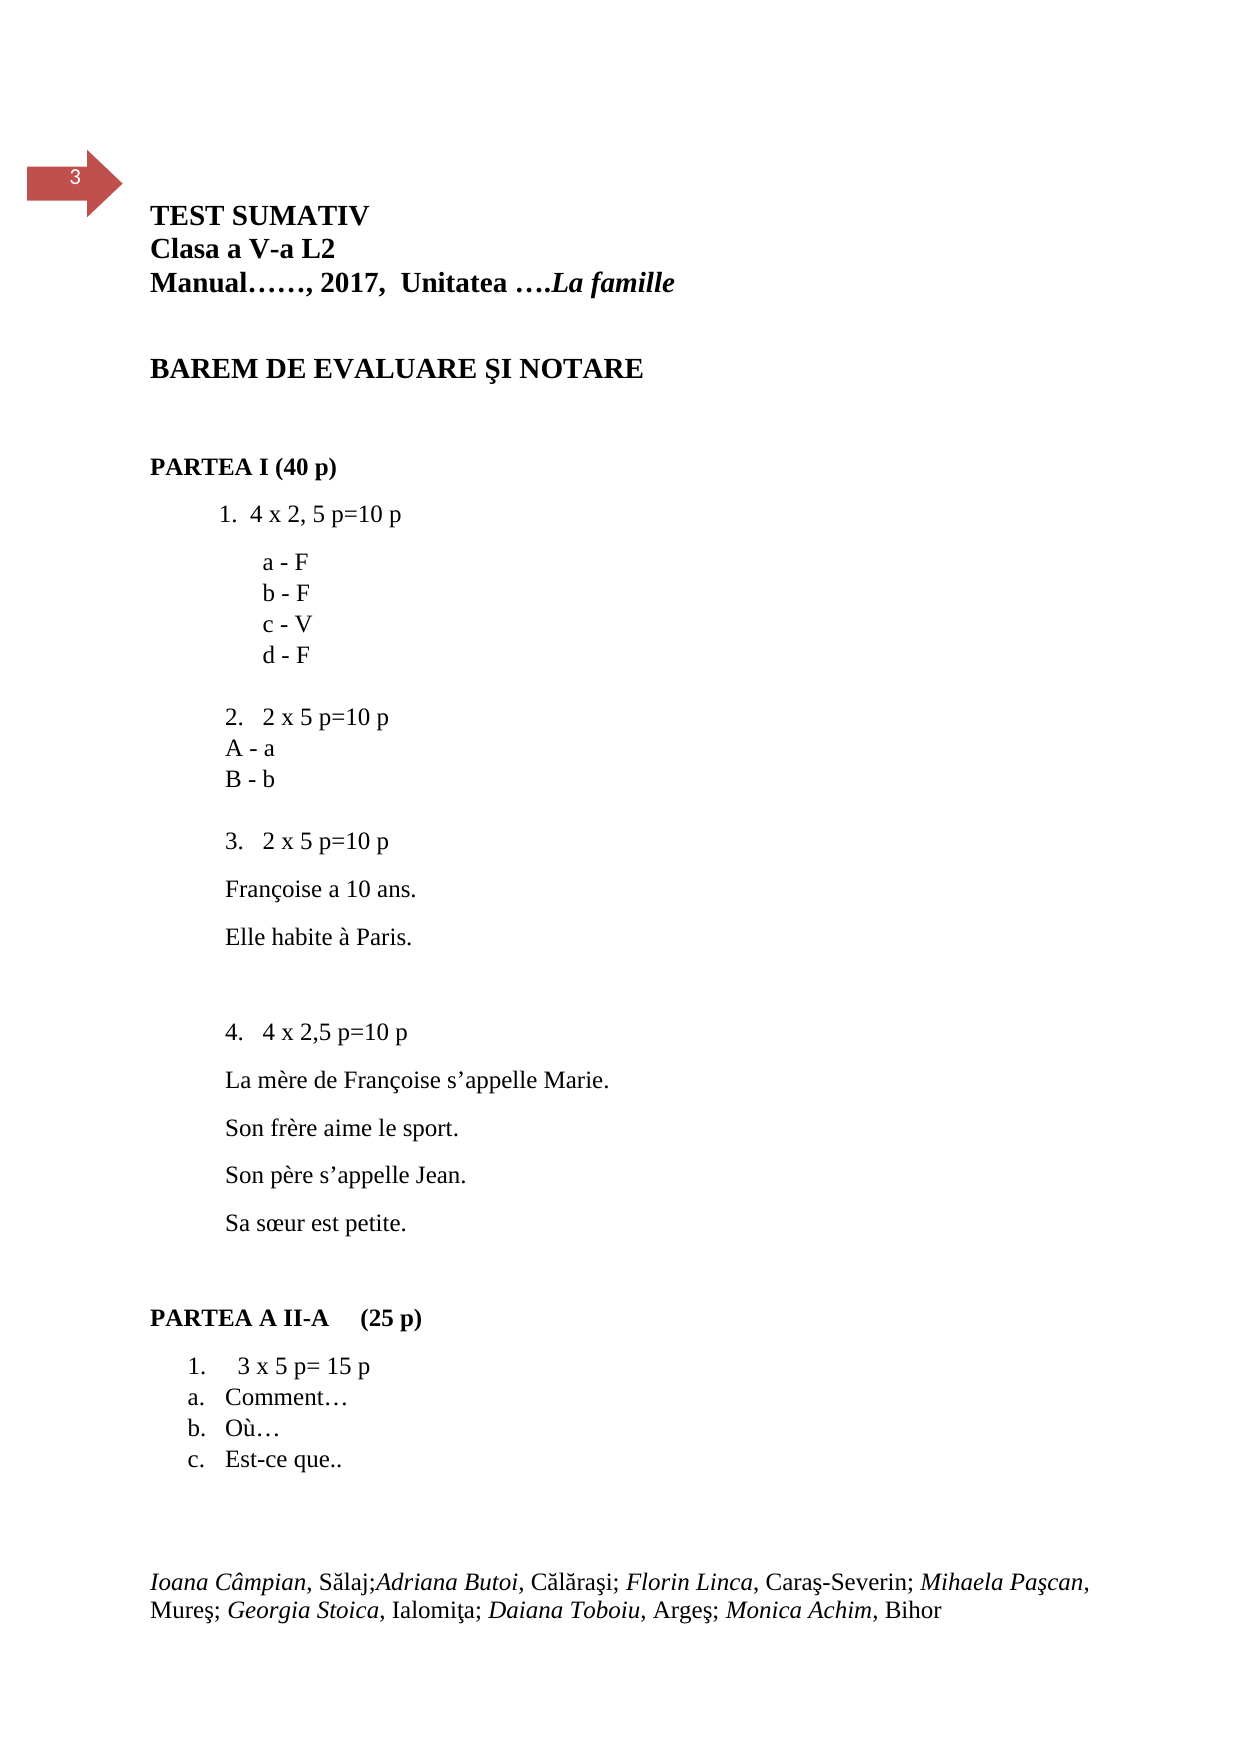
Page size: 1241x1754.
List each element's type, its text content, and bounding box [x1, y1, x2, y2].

text Son frère aime le sport. [150, 1113, 1090, 1141]
list b - F [262, 578, 1090, 607]
text Françoise a 10 ans. [150, 874, 1090, 903]
text PARTEA A II-A (25 p) [150, 1303, 1090, 1332]
list c - V [262, 609, 1090, 638]
text TEST SUMATIV [150, 198, 1090, 231]
list Est-ce que.. [187, 1444, 1090, 1473]
text Manual……, 2017, Unitatea ….La famille [150, 265, 1090, 298]
text Clasa a V-a L2 [150, 231, 1090, 265]
list 4 x 2,5 p=10 p [225, 1017, 1090, 1046]
list d - F [262, 640, 1090, 669]
text 1. 4 x 2, 5 p=10 p [150, 499, 1090, 528]
text La mère de Françoise s’appelle Marie. [150, 1065, 1090, 1094]
list 3 x 5 p= 15 p [187, 1351, 1090, 1380]
text Son père s’appelle Jean. [150, 1160, 1090, 1189]
text PARTEA I (40 p) [150, 452, 1090, 480]
list 2 x 5 p=10 p [225, 702, 1090, 731]
list B - b [225, 764, 1090, 793]
list 2 x 5 p=10 p [225, 826, 1090, 855]
text Elle habite à Paris. [150, 922, 1090, 951]
list Comment… [187, 1382, 1090, 1411]
list Où… [187, 1413, 1090, 1442]
list A - a [225, 733, 1090, 762]
text Sa sœur est petite. [150, 1208, 1090, 1237]
text BAREM DE EVALUARE ŞI NOTARE [150, 351, 1090, 385]
list a - F [262, 547, 1090, 576]
